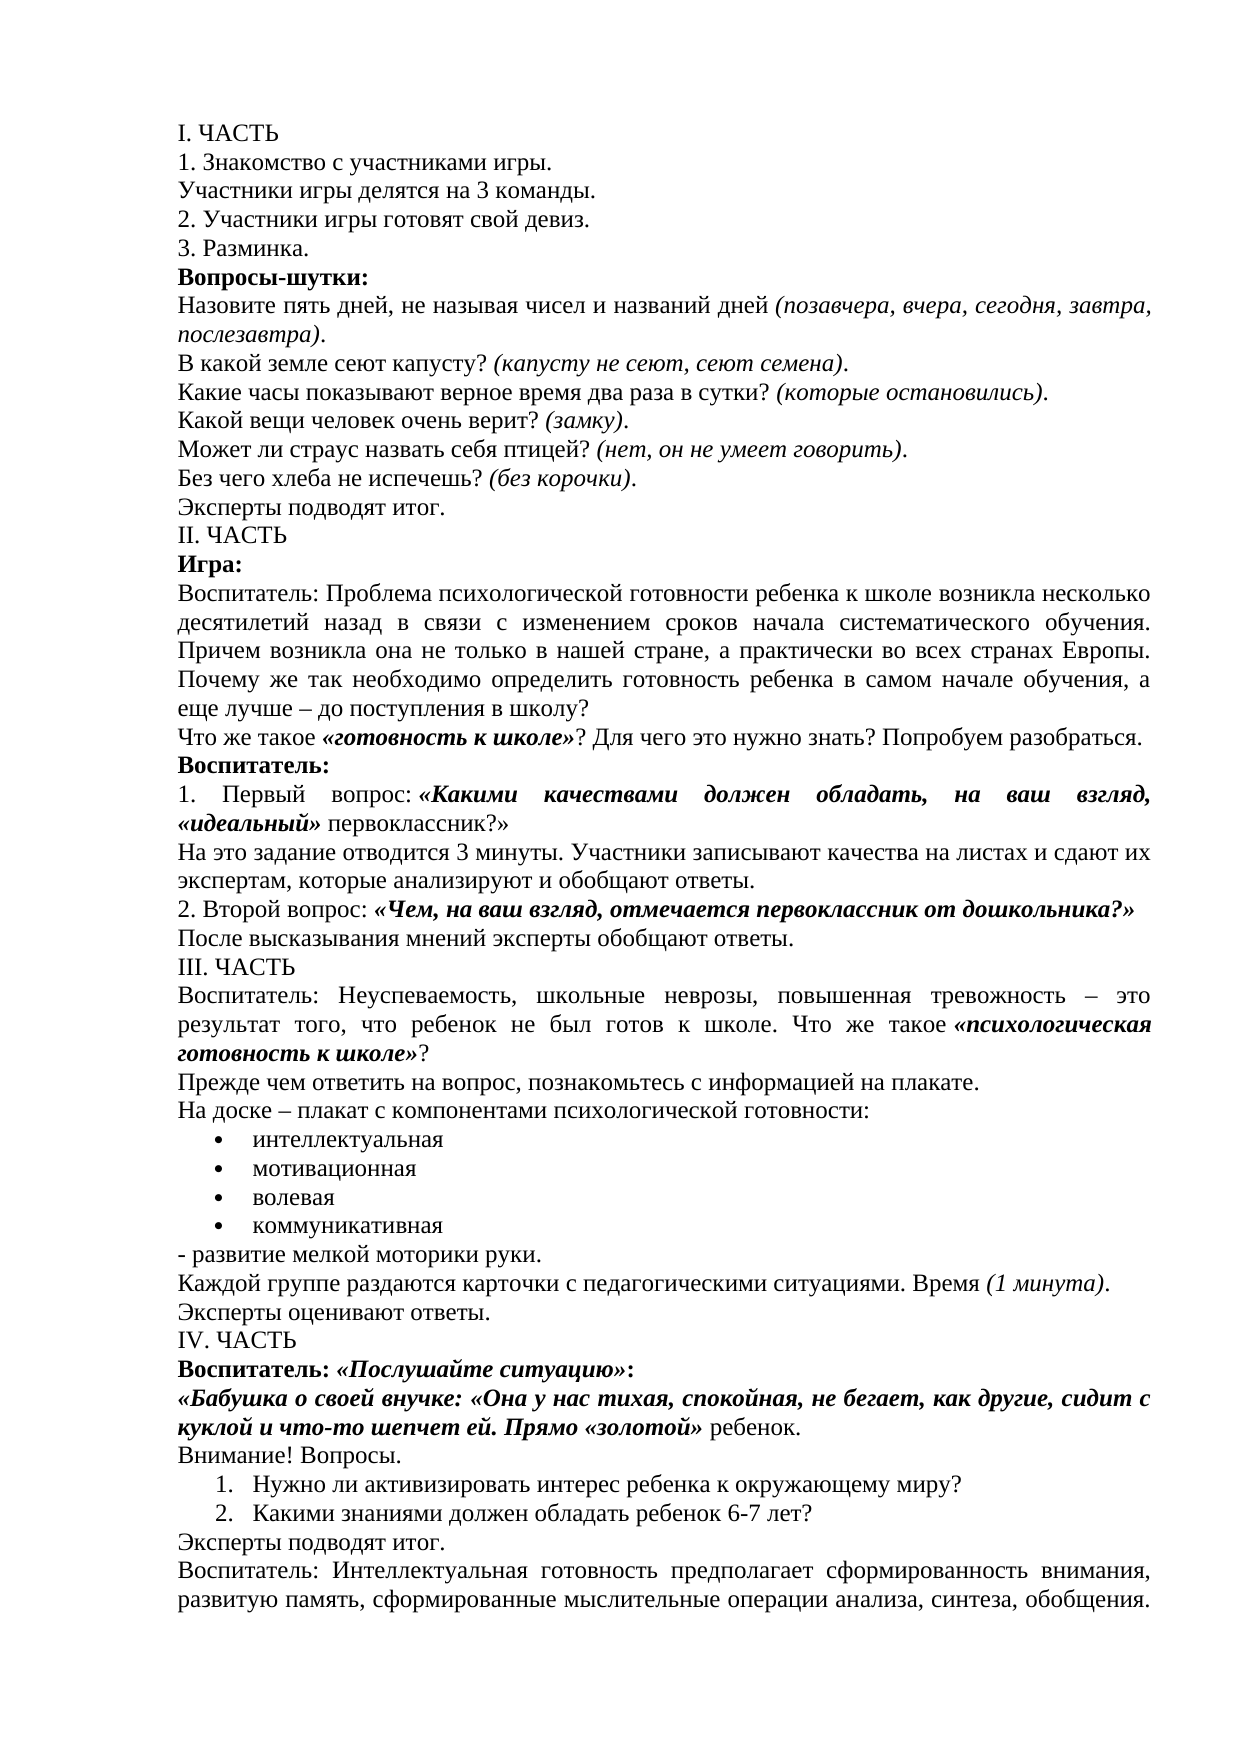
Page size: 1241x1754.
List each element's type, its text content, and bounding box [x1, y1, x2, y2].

text Может ли страус назвать себя птицей? (нет, он не умеет говорить). [177, 434, 1152, 463]
list волевая [215, 1182, 1152, 1211]
text Какой вещи человек очень верит? (замку). [177, 406, 1152, 434]
text Без чего хлеба не испечешь? (без корочки). [177, 463, 1152, 492]
text Эксперты подводят итог. [177, 492, 1152, 521]
text 1. Первый вопрос: «Какими качествами должен обладать, на ваш взгляд, «идеальный» первоклассник?» [177, 779, 1152, 837]
text Воспитатель: [177, 751, 1152, 779]
text Прежде чем ответить на вопрос, познакомьтесь с информацией на плакате. [177, 1067, 1152, 1096]
text Какие часы показывают верное время два раза в сутки? (которые остановились). [177, 377, 1152, 406]
text Участники игры делятся на 3 команды. [177, 176, 1152, 204]
text Игра: [177, 549, 1152, 578]
text II. ЧАСТЬ [177, 521, 1152, 549]
list Какими знаниями должен обладать ребенок 6-7 лет? [215, 1498, 1152, 1527]
text III. ЧАСТЬ [177, 952, 1152, 981]
text 2. Второй вопрос: «Чем, на ваш взгляд, отмечается первоклассник от дошкольника?» [177, 894, 1152, 923]
text IV. ЧАСТЬ [177, 1326, 1152, 1354]
list интеллектуальная [215, 1124, 1152, 1153]
text Что же такое «готовность к школе»? Для чего это нужно знать? Попробуем разобраться. [177, 722, 1152, 751]
text Эксперты оценивают ответы. [177, 1297, 1152, 1326]
list Нужно ли активизировать интерес ребенка к окружающему миру? [215, 1469, 1152, 1498]
text 3. Разминка. [177, 233, 1152, 262]
text На доске – плакат с компонентами психологической готовности: [177, 1096, 1152, 1124]
text - развитие мелкой моторики руки. [177, 1239, 1152, 1268]
text Воспитатель: Неуспеваемость, школьные неврозы, повышенная тревожность – это результат того, что ребенок не был готов к школе. Что же такое «психологическая готовность к школе»? [177, 981, 1152, 1067]
text Эксперты подводят итог. [177, 1527, 1152, 1556]
text Каждой группе раздаются карточки с педагогическими ситуациями. Время (1 минута). [177, 1268, 1152, 1297]
text I. ЧАСТЬ [177, 118, 1152, 147]
text 2. Участники игры готовят свой девиз. [177, 204, 1152, 233]
text «Бабушка о своей внучке: «Она у нас тихая, спокойная, не бегает, как другие, сидит с куклой и что-то шепчет ей. Прямо «золотой» ребенок. [177, 1383, 1152, 1441]
text 1. Знакомство с участниками игры. [177, 147, 1152, 176]
text На это задание отводится 3 минуты. Участники записывают качества на листах и сдают их экспертам, которые анализируют и обобщают ответы. [177, 837, 1152, 894]
list мотивационная [215, 1153, 1152, 1182]
text После высказывания мнений эксперты обобщают ответы. [177, 923, 1152, 952]
text Воспитатель: Проблема психологической готовности ребенка к школе возникла несколько десятилетий назад в связи с изменением сроков начала систематического обучения. Причем возникла она не только в нашей стране, а практически во всех странах Европы. Почему же так необходимо определить готовность ребенка в самом начале обучения, а еще лучше – до поступления в школу? [177, 578, 1152, 722]
text Воспитатель: «Послушайте ситуацию»: [177, 1354, 1152, 1383]
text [177, 1556, 1152, 1613]
text Назовите пять дней, не называя чисел и названий дней (позавчера, вчера, сегодня, завтра, послезавтра). [177, 291, 1152, 348]
text Внимание! Вопросы. [177, 1441, 1152, 1469]
text В какой земле сеют капусту? (капусту не сеют, сеют семена). [177, 348, 1152, 377]
text Вопросы-шутки: [177, 262, 1152, 291]
list коммуникативная [215, 1211, 1152, 1239]
